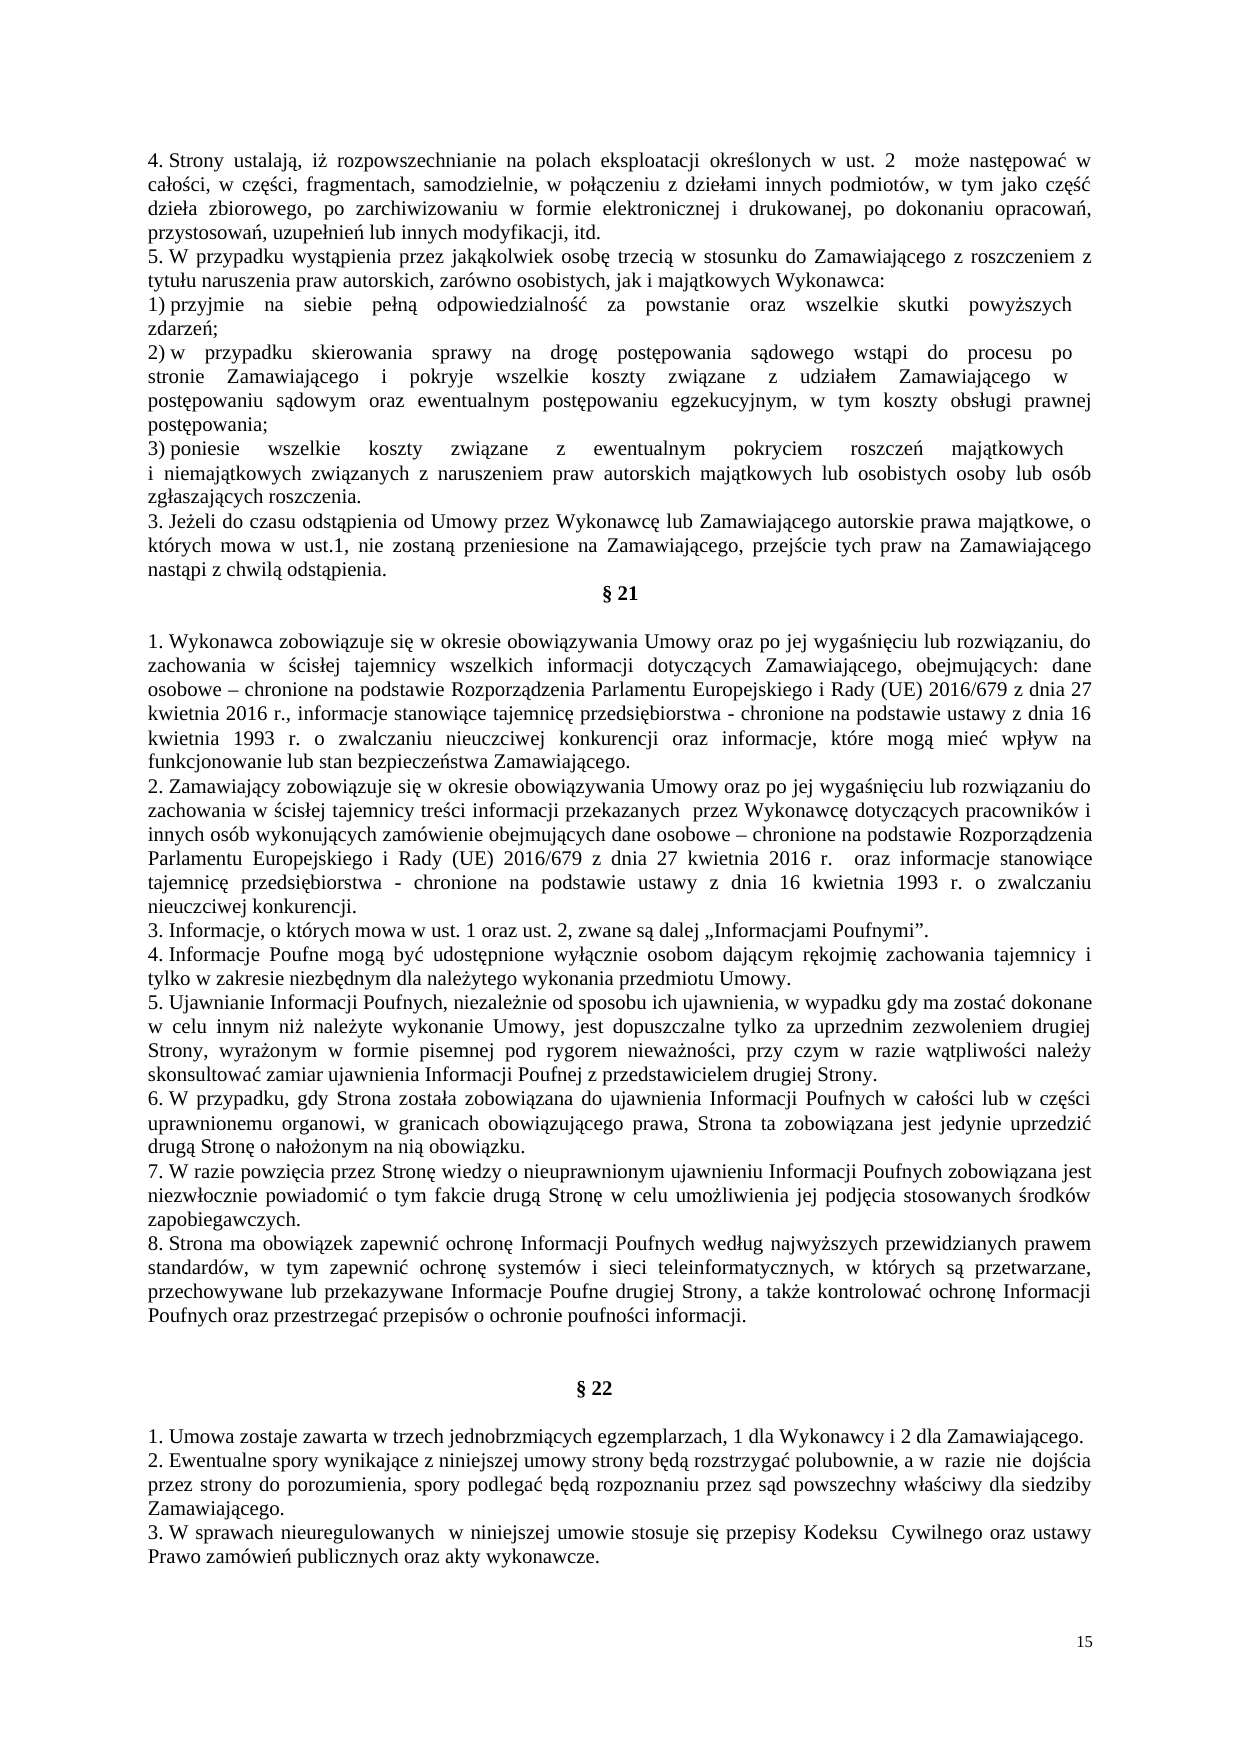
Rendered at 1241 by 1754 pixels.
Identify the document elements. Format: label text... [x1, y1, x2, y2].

list W sprawach nieuregulowanych w niniejszej umowie stosuje się przepisy Kodeksu Cywilnego oraz ustawy Prawo zamówień publicznych oraz akty wykonawcze. [148, 1520, 1093, 1568]
list Strona ma obowiązek zapewnić ochronę Informacji Poufnych według najwyższych przewidzianych prawem standardów, w tym zapewnić ochronę systemów i sieci teleinformatycznych, w których są przetwarzane, przechowywane lub przekazywane Informacje Poufne drugiej Strony, a także kontrolować ochronę Informacji Poufnych oraz przestrzegać przepisów o ochronie poufności informacji. [148, 1231, 1093, 1327]
list Ewentualne spory wynikające z niniejszej umowy strony będą rozstrzygać polubownie, a w razie nie dojścia przez strony do porozumienia, spory podlegać będą rozpoznaniu przez sąd powszechny właściwy dla siedziby Zamawiającego. [148, 1448, 1093, 1520]
list Ujawnianie Informacji Poufnych, niezależnie od sposobu ich ujawnienia, w wypadku gdy ma zostać dokonane w celu innym niż należyte wykonanie Umowy, jest dopuszczalne tylko za uprzednim zezwoleniem drugiej Strony, wyrażonym w formie pisemnej pod rygorem nieważności, przy czym w razie wątpliwości należy skonsultować zamiar ujawnienia Informacji Poufnej z przedstawicielem drugiej Strony. [148, 990, 1093, 1086]
list w przypadku skierowania sprawy na drogę postępowania sądowego wstąpi do procesu po stronie Zamawiającego i pokryje wszelkie koszty związane z udziałem Zamawiającego w postępowaniu sądowym oraz ewentualnym postępowaniu egzekucyjnym, w tym koszty obsługi prawnej postępowania; [148, 340, 1093, 436]
list Wykonawca zobowiązuje się w okresie obowiązywania Umowy oraz po jej wygaśnięciu lub rozwiązaniu, do zachowania w ścisłej tajemnicy wszelkich informacji dotyczących Zamawiającego, obejmujących: dane osobowe – chronione na podstawie Rozporządzenia Parlamentu Europejskiego i Rady (UE) 2016/679 z dnia 27 kwietnia 2016 r., informacje stanowiące tajemnicę przedsiębiorstwa - chronione na podstawie ustawy z dnia 16 kwietnia 1993 r. o zwalczaniu nieuczciwej konkurencji oraz informacje, które mogą mieć wpływ na funkcjonowanie lub stan bezpieczeństwa Zamawiającego. [148, 629, 1093, 773]
list Zamawiający zobowiązuje się w okresie obowiązywania Umowy oraz po jej wygaśnięciu lub rozwiązaniu do zachowania w ścisłej tajemnicy treści informacji przekazanych przez Wykonawcę dotyczących pracowników i innych osób wykonujących zamówienie obejmujących dane osobowe – chronione na podstawie Rozporządzenia Parlamentu Europejskiego i Rady (UE) 2016/679 z dnia 27 kwietnia 2016 r. oraz informacje stanowiące tajemnicę przedsiębiorstwa - chronione na podstawie ustawy z dnia 16 kwietnia 1993 r. o zwalczaniu nieuczciwej konkurencji. [148, 773, 1093, 918]
list Informacje Poufne mogą być udostępnione wyłącznie osobom dającym rękojmię zachowania tajemnicy i tylko w zakresie niezbędnym dla należytego wykonania przedmiotu Umowy. [148, 942, 1093, 990]
text § 21 [148, 581, 1093, 605]
list przyjmie na siebie pełną odpowiedzialność za powstanie oraz wszelkie skutki powyższych zdarzeń; [148, 292, 1093, 340]
list W przypadku, gdy Strona została zobowiązana do ujawnienia Informacji Poufnych w całości lub w części uprawnionemu organowi, w granicach obowiązującego prawa, Strona ta zobowiązana jest jedynie uprzedzić drugą Stronę o nałożonym na nią obowiązku. [148, 1086, 1093, 1158]
list Strony ustalają, iż rozpowszechnianie na polach eksploatacji określonych w ust. 2 może następować w całości, w części, fragmentach, samodzielnie, w połączeniu z dziełami innych podmiotów, w tym jako część dzieła zbiorowego, po zarchiwizowaniu w formie elektronicznej i drukowanej, po dokonaniu opracowań, przystosowań, uzupełnień lub innych modyfikacji, itd. [148, 148, 1093, 244]
list Informacje, o których mowa w ust. 1 oraz ust. 2, zwane są dalej „Informacjami Poufnymi”. [148, 918, 1093, 942]
list W przypadku wystąpienia przez jakąkolwiek osobę trzecią w stosunku do Zamawiającego z roszczeniem z tytułu naruszenia praw autorskich, zarówno osobistych, jak i majątkowych Wykonawca: [148, 244, 1093, 292]
list Umowa zostaje zawarta w trzech jednobrzmiących egzemplarzach, 1 dla Wykonawcy i 2 dla Zamawiającego. [148, 1424, 1093, 1448]
list W razie powzięcia przez Stronę wiedzy o nieuprawnionym ujawnieniu Informacji Poufnych zobowiązana jest niezwłocznie powiadomić o tym fakcie drugą Stronę w celu umożliwienia jej podjęcia stosowanych środków zapobiegawczych. [148, 1158, 1093, 1231]
list poniesie wszelkie koszty związane z ewentualnym pokryciem roszczeń majątkowych i niemajątkowych związanych z naruszeniem praw autorskich majątkowych lub osobistych osoby lub osób zgłaszających roszczenia. [148, 436, 1093, 508]
list Jeżeli do czasu odstąpienia od Umowy przez Wykonawcę lub Zamawiającego autorskie prawa majątkowe, o których mowa w ust.1, nie zostaną przeniesione na Zamawiającego, przejście tych praw na Zamawiającego nastąpi z chwilą odstąpienia. [148, 508, 1093, 581]
text § 22 [576, 1375, 1093, 1399]
